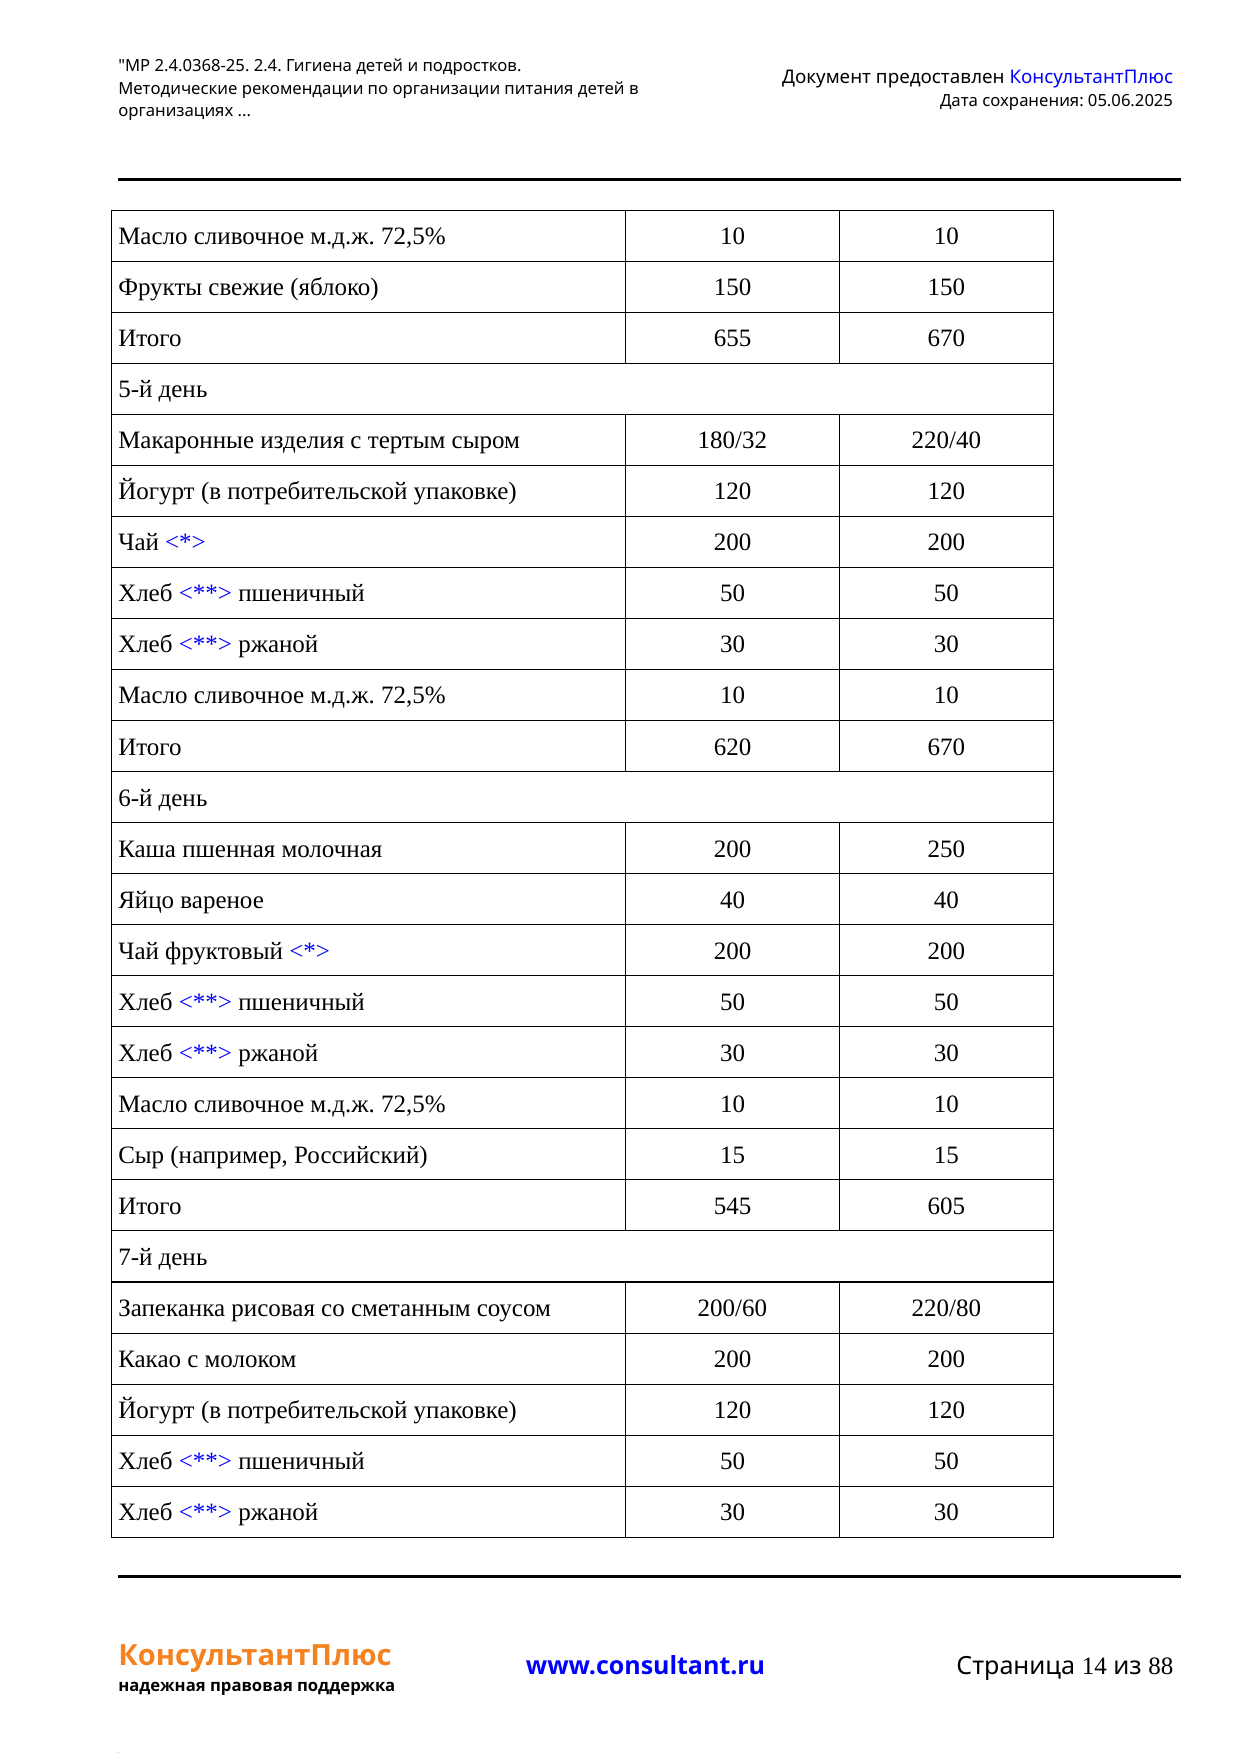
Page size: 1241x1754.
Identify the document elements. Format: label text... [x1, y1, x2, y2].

table_cell Хлеб <**> ржаной [112, 1487, 625, 1537]
table_cell 50 [626, 1436, 839, 1486]
table_cell 250 [840, 823, 1053, 873]
table_cell Сыр (например, Российский) [112, 1129, 625, 1179]
table_cell Йогурт (в потребительской упаковке) [112, 1385, 625, 1434]
table_cell 15 [840, 1129, 1053, 1179]
table_cell 10 [840, 211, 1053, 261]
table_cell 6-й день [112, 772, 1053, 822]
table_cell Хлеб <**> ржаной [112, 1027, 625, 1077]
table_cell 40 [840, 874, 1053, 924]
table_cell 40 [626, 874, 839, 924]
table_cell 10 [840, 670, 1053, 720]
table_cell 5-й день [112, 364, 1053, 414]
table_cell 120 [840, 466, 1053, 516]
table_cell 200/60 [626, 1283, 839, 1332]
table_cell 15 [626, 1129, 839, 1179]
table_cell 655 [626, 313, 839, 363]
table_cell Каша пшенная молочная [112, 823, 625, 873]
table_cell 120 [626, 466, 839, 516]
table_cell 150 [840, 262, 1053, 312]
table_cell 200 [840, 925, 1053, 975]
table_cell 220/80 [840, 1283, 1053, 1332]
table_cell 200 [626, 823, 839, 873]
table_cell 200 [626, 517, 839, 567]
table_cell Чай фруктовый <*> [112, 925, 625, 975]
table_cell Итого [112, 721, 625, 771]
table_cell 10 [626, 211, 839, 261]
table_cell 605 [840, 1180, 1053, 1230]
table_cell 30 [626, 1487, 839, 1537]
table_cell 30 [626, 1027, 839, 1077]
table_cell 50 [626, 568, 839, 618]
table_cell 670 [840, 313, 1053, 363]
table_cell Чай <*> [112, 517, 625, 567]
table_cell Яйцо вареное [112, 874, 625, 924]
table_cell 50 [840, 568, 1053, 618]
table_cell 50 [840, 976, 1053, 1026]
table_cell 220/40 [840, 415, 1053, 465]
table_cell 200 [840, 1334, 1053, 1383]
table_cell Хлеб <**> пшеничный [112, 568, 625, 618]
table_cell 30 [840, 1027, 1053, 1077]
table_cell Масло сливочное м.д.ж. 72,5% [112, 1078, 625, 1128]
table_cell 10 [626, 670, 839, 720]
table_cell 200 [626, 1334, 839, 1383]
table_cell Йогурт (в потребительской упаковке) [112, 466, 625, 516]
table_cell Фрукты свежие (яблоко) [112, 262, 625, 312]
table_cell Хлеб <**> пшеничный [112, 1436, 625, 1486]
table_cell 200 [840, 517, 1053, 567]
table_cell Итого [112, 1180, 625, 1230]
table_cell Макаронные изделия с тертым сыром [112, 415, 625, 465]
table_cell 150 [626, 262, 839, 312]
table_cell Масло сливочное м.д.ж. 72,5% [112, 670, 625, 720]
table_cell 7-й день [112, 1231, 1053, 1281]
table_cell 30 [840, 619, 1053, 669]
table_cell Итого [112, 313, 625, 363]
table_cell 620 [626, 721, 839, 771]
table_cell 30 [840, 1487, 1053, 1537]
table_cell 50 [840, 1436, 1053, 1486]
table_cell 30 [626, 619, 839, 669]
table_cell 200 [626, 925, 839, 975]
table_cell 545 [626, 1180, 839, 1230]
table_cell 180/32 [626, 415, 839, 465]
table_cell 10 [626, 1078, 839, 1128]
table_cell Какао с молоком [112, 1334, 625, 1383]
table_cell Запеканка рисовая со сметанным соусом [112, 1283, 625, 1332]
table_cell 120 [840, 1385, 1053, 1434]
table_cell 50 [626, 976, 839, 1026]
table_cell Масло сливочное м.д.ж. 72,5% [112, 211, 625, 261]
table_cell Хлеб <**> пшеничный [112, 976, 625, 1026]
table_cell 10 [840, 1078, 1053, 1128]
table_cell Хлеб <**> ржаной [112, 619, 625, 669]
table_cell 670 [840, 721, 1053, 771]
table_cell 120 [626, 1385, 839, 1434]
